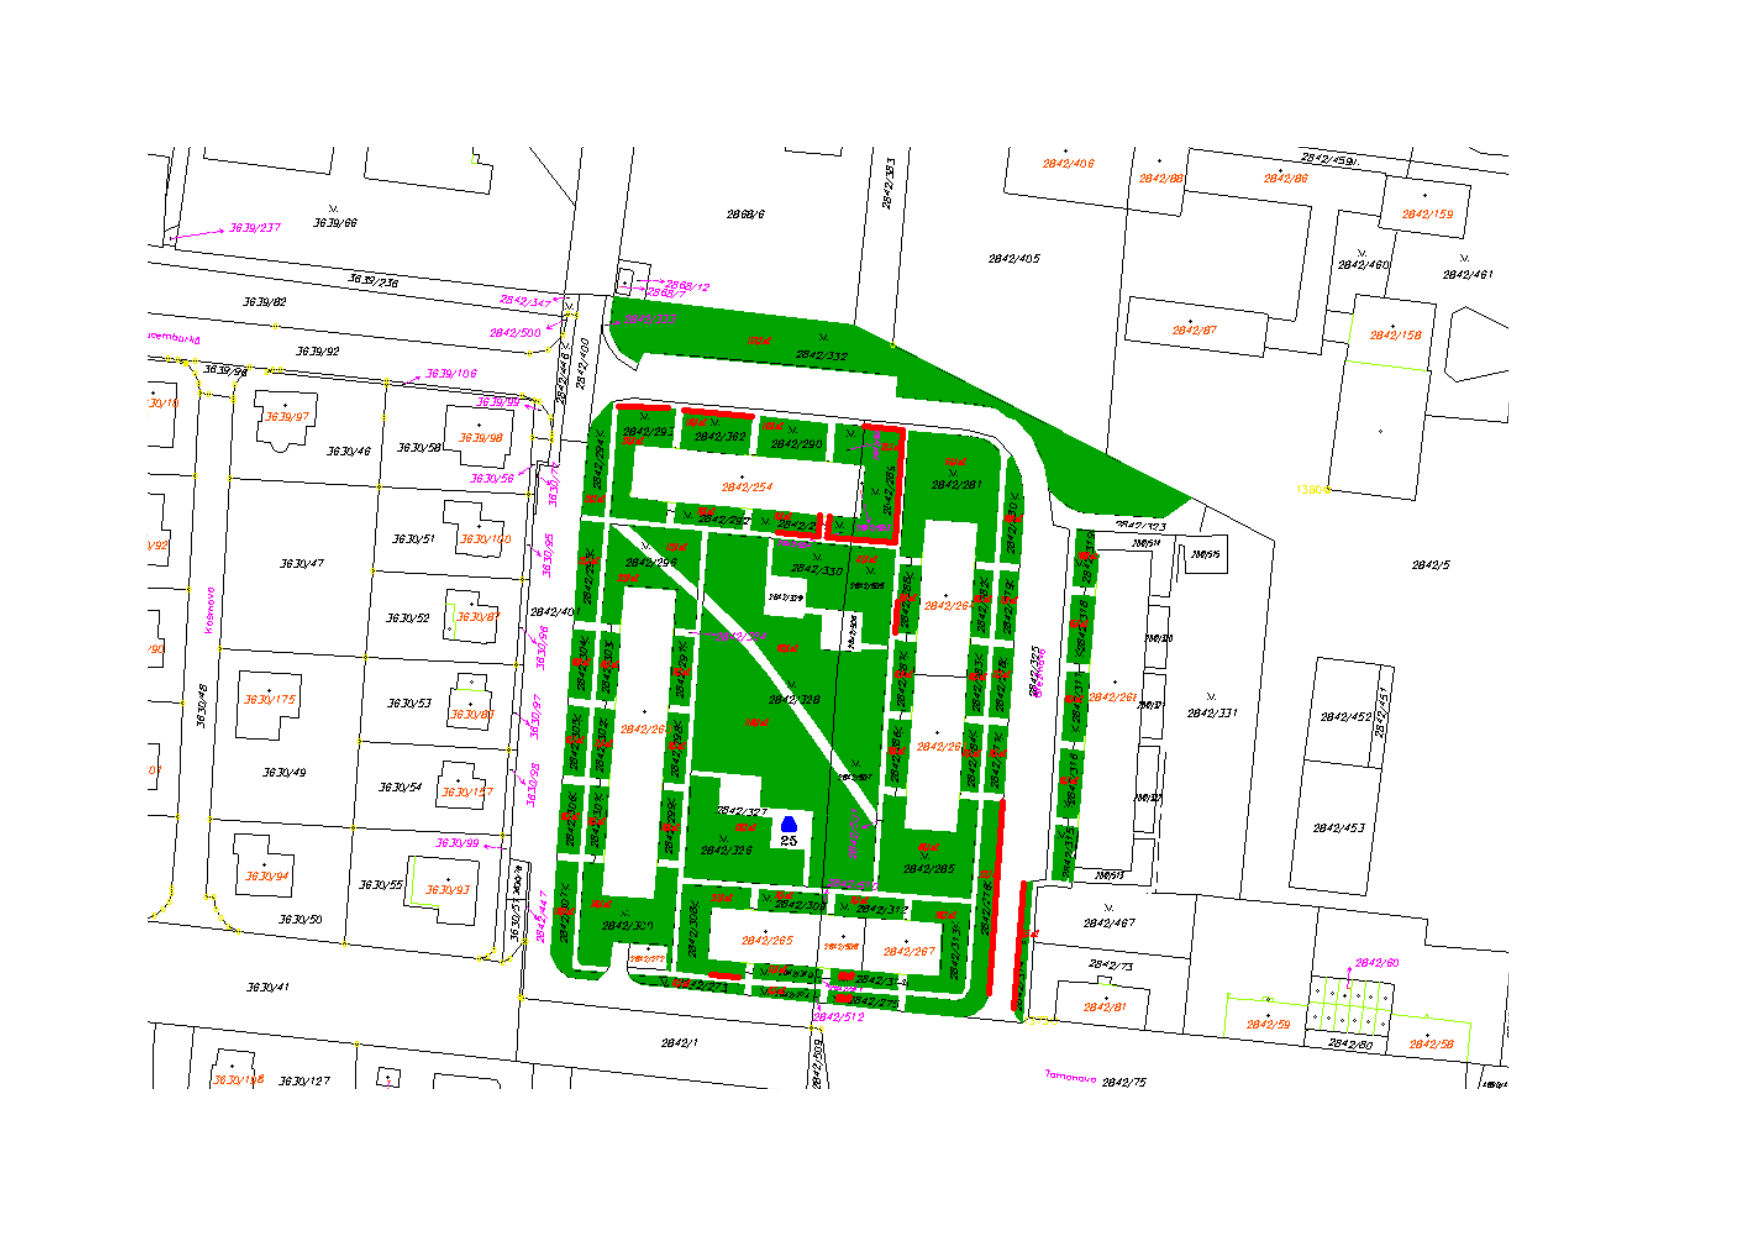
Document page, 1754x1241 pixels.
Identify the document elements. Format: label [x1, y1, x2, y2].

picture [147, 147, 1509, 1089]
